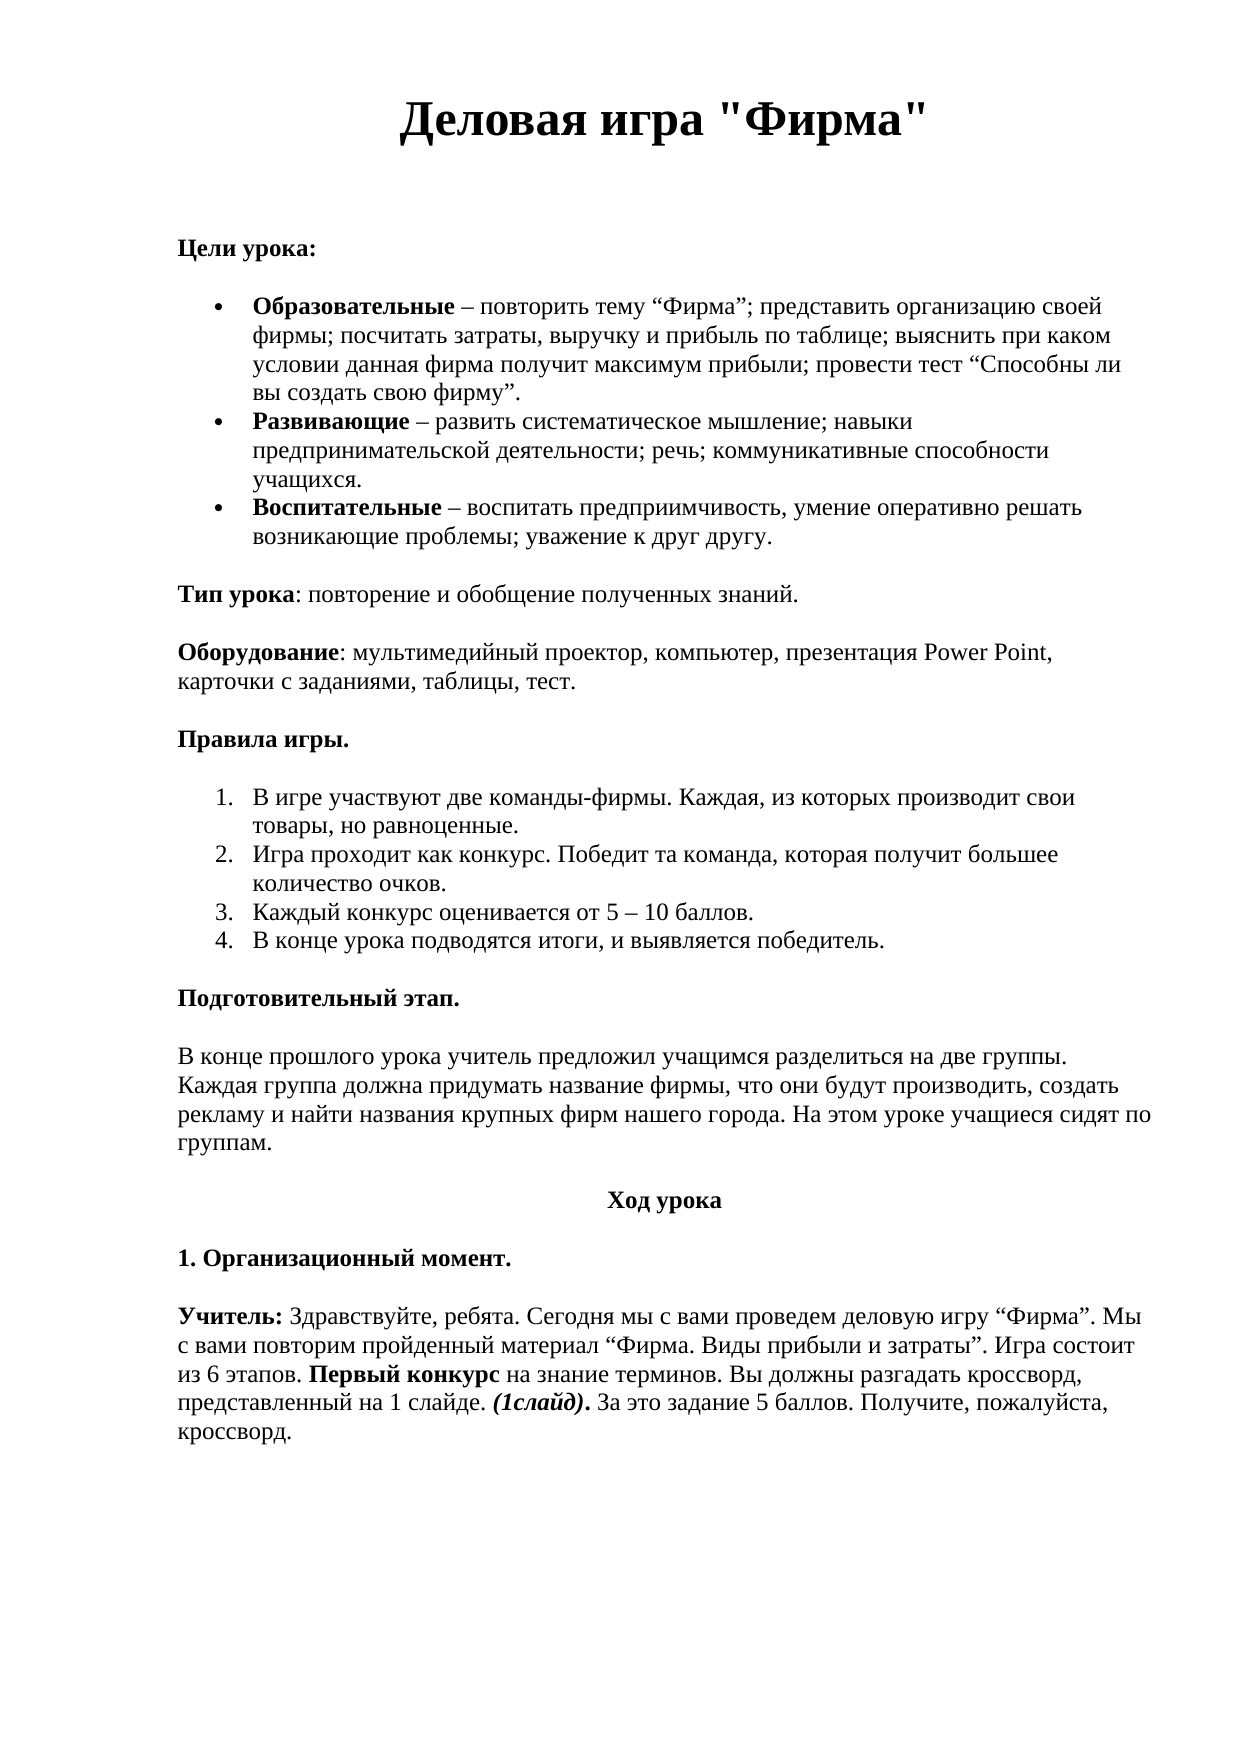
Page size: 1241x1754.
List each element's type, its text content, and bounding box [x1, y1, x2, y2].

list Воспитательные – воспитать предприимчивость, умение оперативно решать возникающие проблемы; уважение к друг другу. [215, 492, 1152, 550]
text Деловая игра "Фирма" [177, 89, 1152, 146]
list Игра проходит как конкурс. Победит та команда, которая получит большее количество очков. [215, 839, 1152, 897]
text Подготовительный этап. [177, 983, 1152, 1012]
text Оборудование: мультимедийный проектор, компьютер, презентация Power Point, карточки с заданиями, таблицы, тест. [177, 637, 1152, 694]
text Учитель: Здравствуйте, ребята. Сегодня мы с вами проведем деловую игру “Фирма”. Мы с вами повторим пройденный материал “Фирма. Виды прибыли и затраты”. Игра состоит из 6 этапов. Первый конкурс на знание терминов. Вы должны разгадать кроссворд, представленный на 1 слайде. (1слайд). За это задание 5 баллов. Получите, пожалуйста, кроссворд. [177, 1301, 1152, 1445]
list Развивающие – развить систематическое мышление; навыки предпринимательской деятельности; речь; коммуникативные способности учащихся. [215, 406, 1152, 492]
text Тип урока: повторение и обобщение полученных знаний. [177, 579, 1152, 608]
text Цели урока: [177, 233, 1152, 262]
text Ход урока [177, 1185, 1152, 1214]
list В игре участвуют две команды-фирмы. Каждая, из которых производит свои товары, но равноценные. [215, 782, 1152, 839]
text 1. Организационный момент. [177, 1243, 1152, 1272]
text Правила игры. [177, 724, 1152, 752]
list Образовательные – повторить тему “Фирма”; представить организацию своей фирмы; посчитать затраты, выручку и прибыль по таблице; выяснить при каком условии данная фирма получит максимум прибыли; провести тест “Способны ли вы создать свою фирму”. [215, 291, 1152, 406]
text В конце прошлого урока учитель предложил учащимся разделиться на две группы. Каждая группа должна придумать название фирмы, что они будут производить, создать рекламу и найти названия крупных фирм нашего города. На этом уроке учащиеся сидят по группам. [177, 1041, 1152, 1156]
list В конце урока подводятся итоги, и выявляется победитель. [215, 925, 1152, 954]
list Каждый конкурс оценивается от 5 – 10 баллов. [215, 897, 1152, 925]
